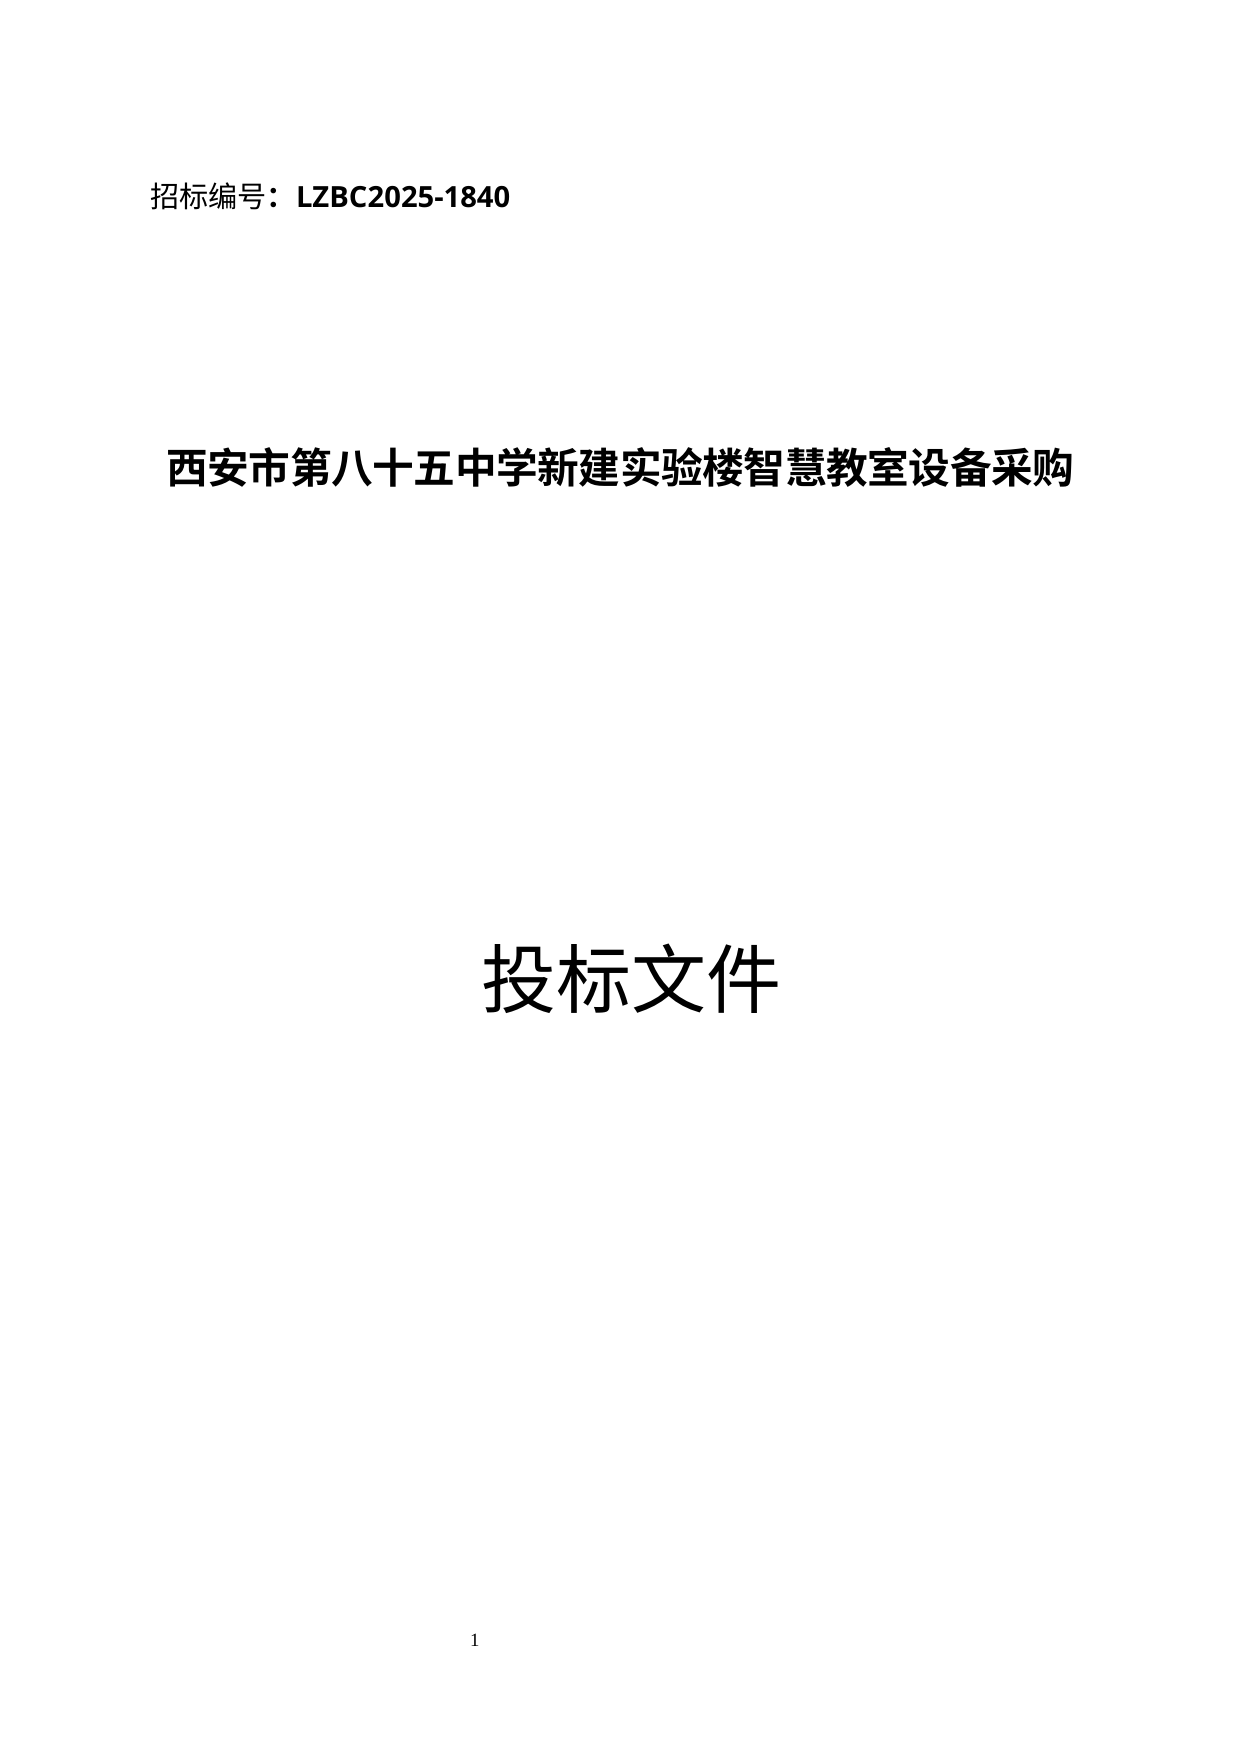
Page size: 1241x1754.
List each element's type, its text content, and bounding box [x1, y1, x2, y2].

text 招标编号：LZBC2025-1840 [150, 162, 1090, 227]
text 投标文件 [150, 909, 1090, 1039]
text 西安市第八十五中学新建实验楼智慧教室设备采购 [150, 433, 1090, 498]
